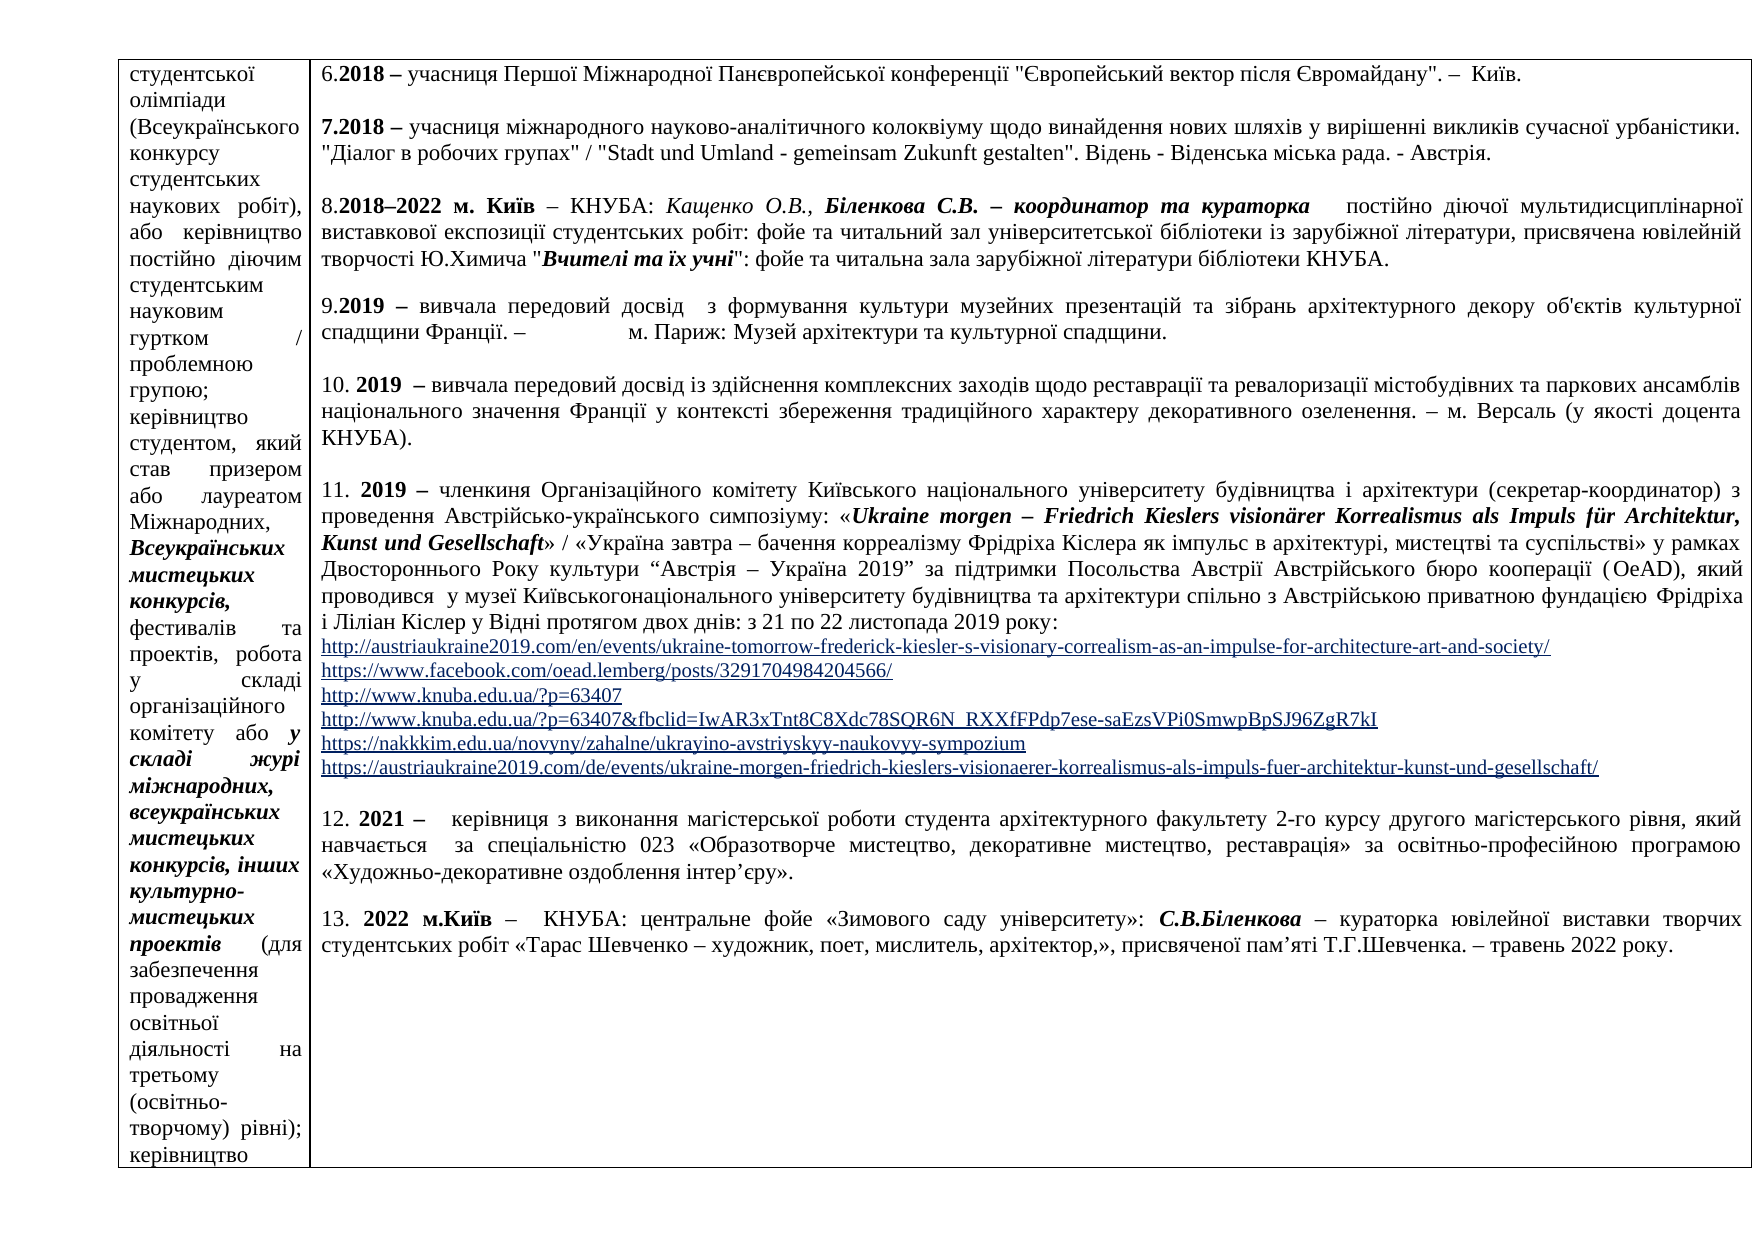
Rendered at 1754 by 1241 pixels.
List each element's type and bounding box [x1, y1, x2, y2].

table_cell [119, 60, 309, 1167]
table_cell [311, 60, 1751, 1167]
